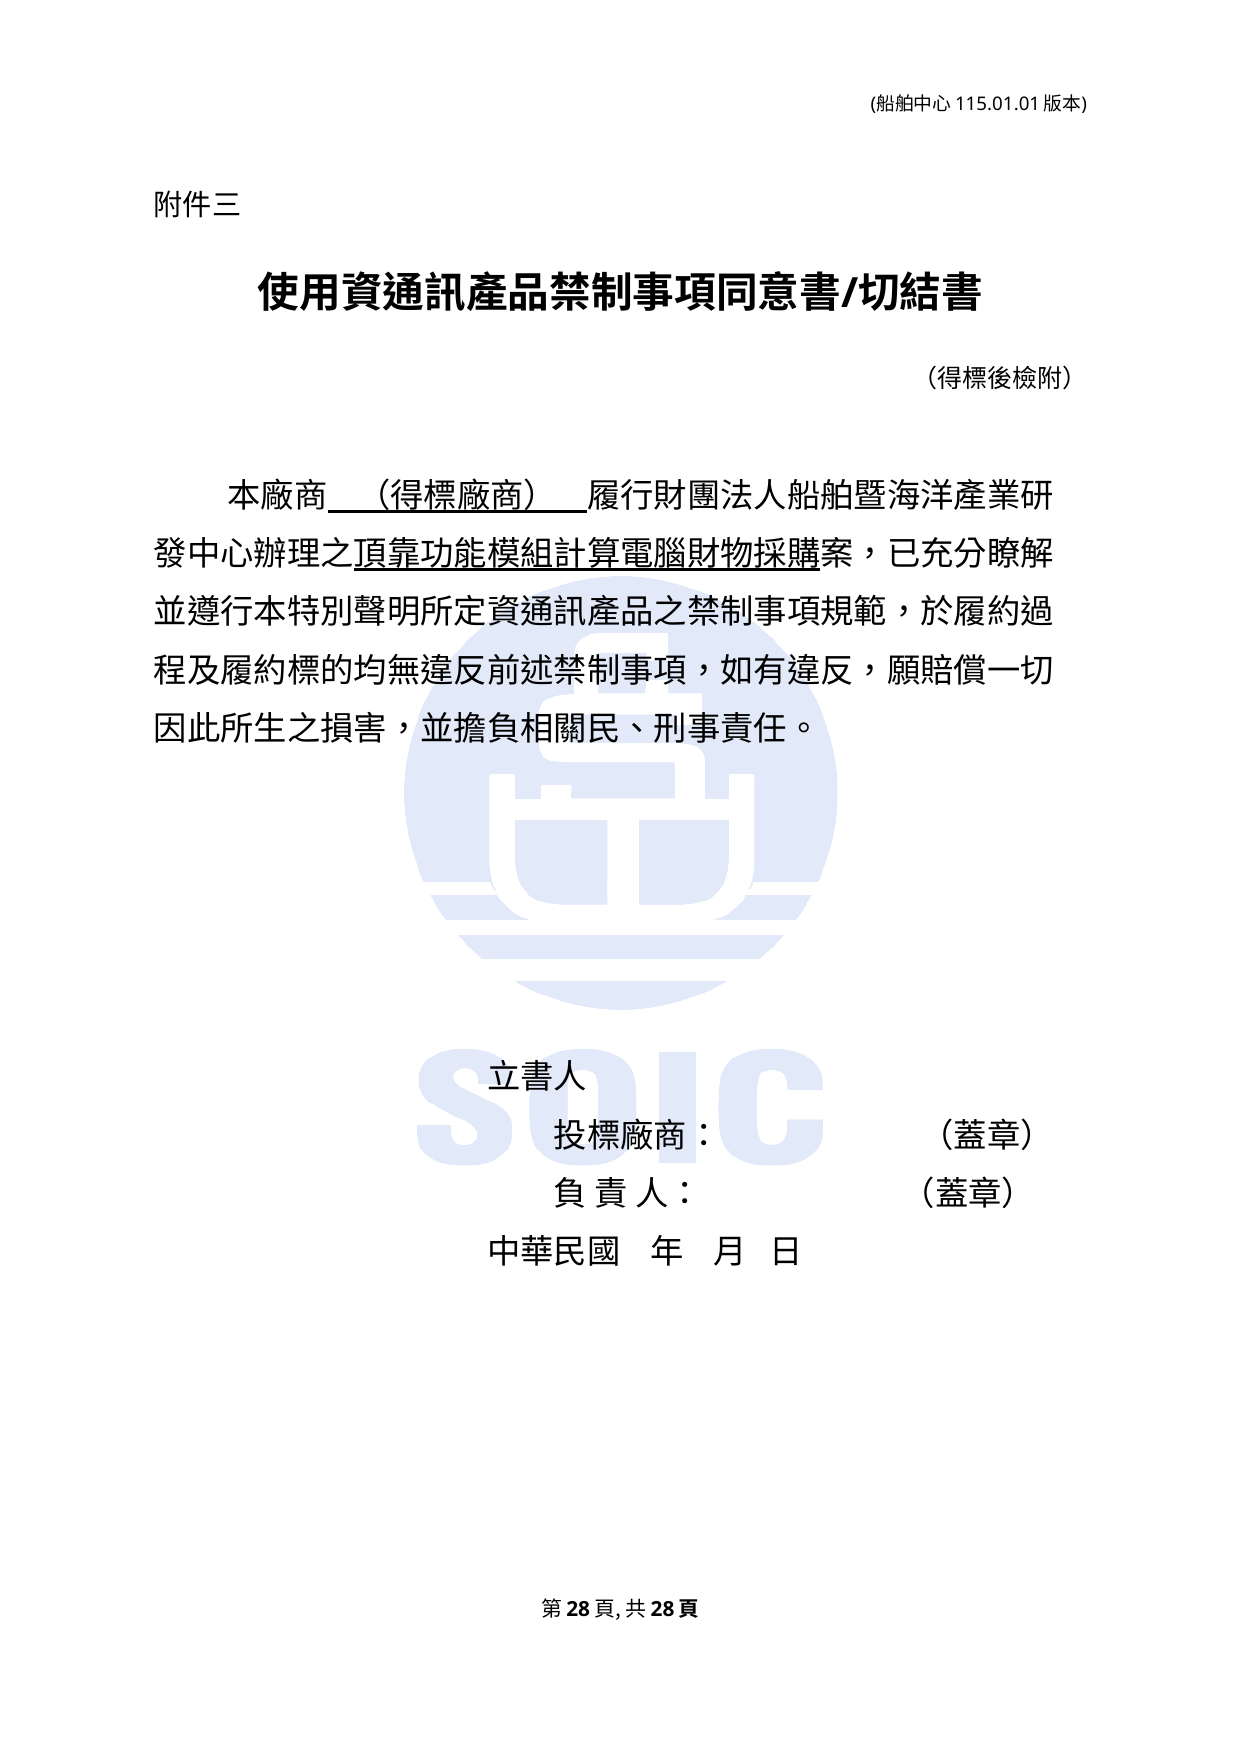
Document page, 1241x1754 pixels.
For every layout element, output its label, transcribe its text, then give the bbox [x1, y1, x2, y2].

text 使用資通訊產品禁制事項同意書/切結書 [153, 232, 1087, 348]
text 立書人 [487, 1045, 1087, 1103]
text 投標廠商： （蓋章） [487, 1103, 1087, 1162]
text 中華民國 年 月 日 [253, 1220, 1087, 1278]
text 附件三 [153, 173, 1087, 232]
text 本廠商 （得標廠商） 履行財團法人船舶暨海洋產業研發中心辦理之頂靠功能模組計算電腦財物採購案，已充分瞭解並遵行本特別聲明所定資通訊產品之禁制事項規範，於履約過程及履約標的均無違反前述禁制事項，如有違反，願賠償一切因此所生之損害，並擔負相關民、刑事責任。 [153, 464, 1087, 755]
text 負 責 人： （蓋章） [487, 1162, 1087, 1220]
text （得標後檢附） [153, 348, 1087, 406]
